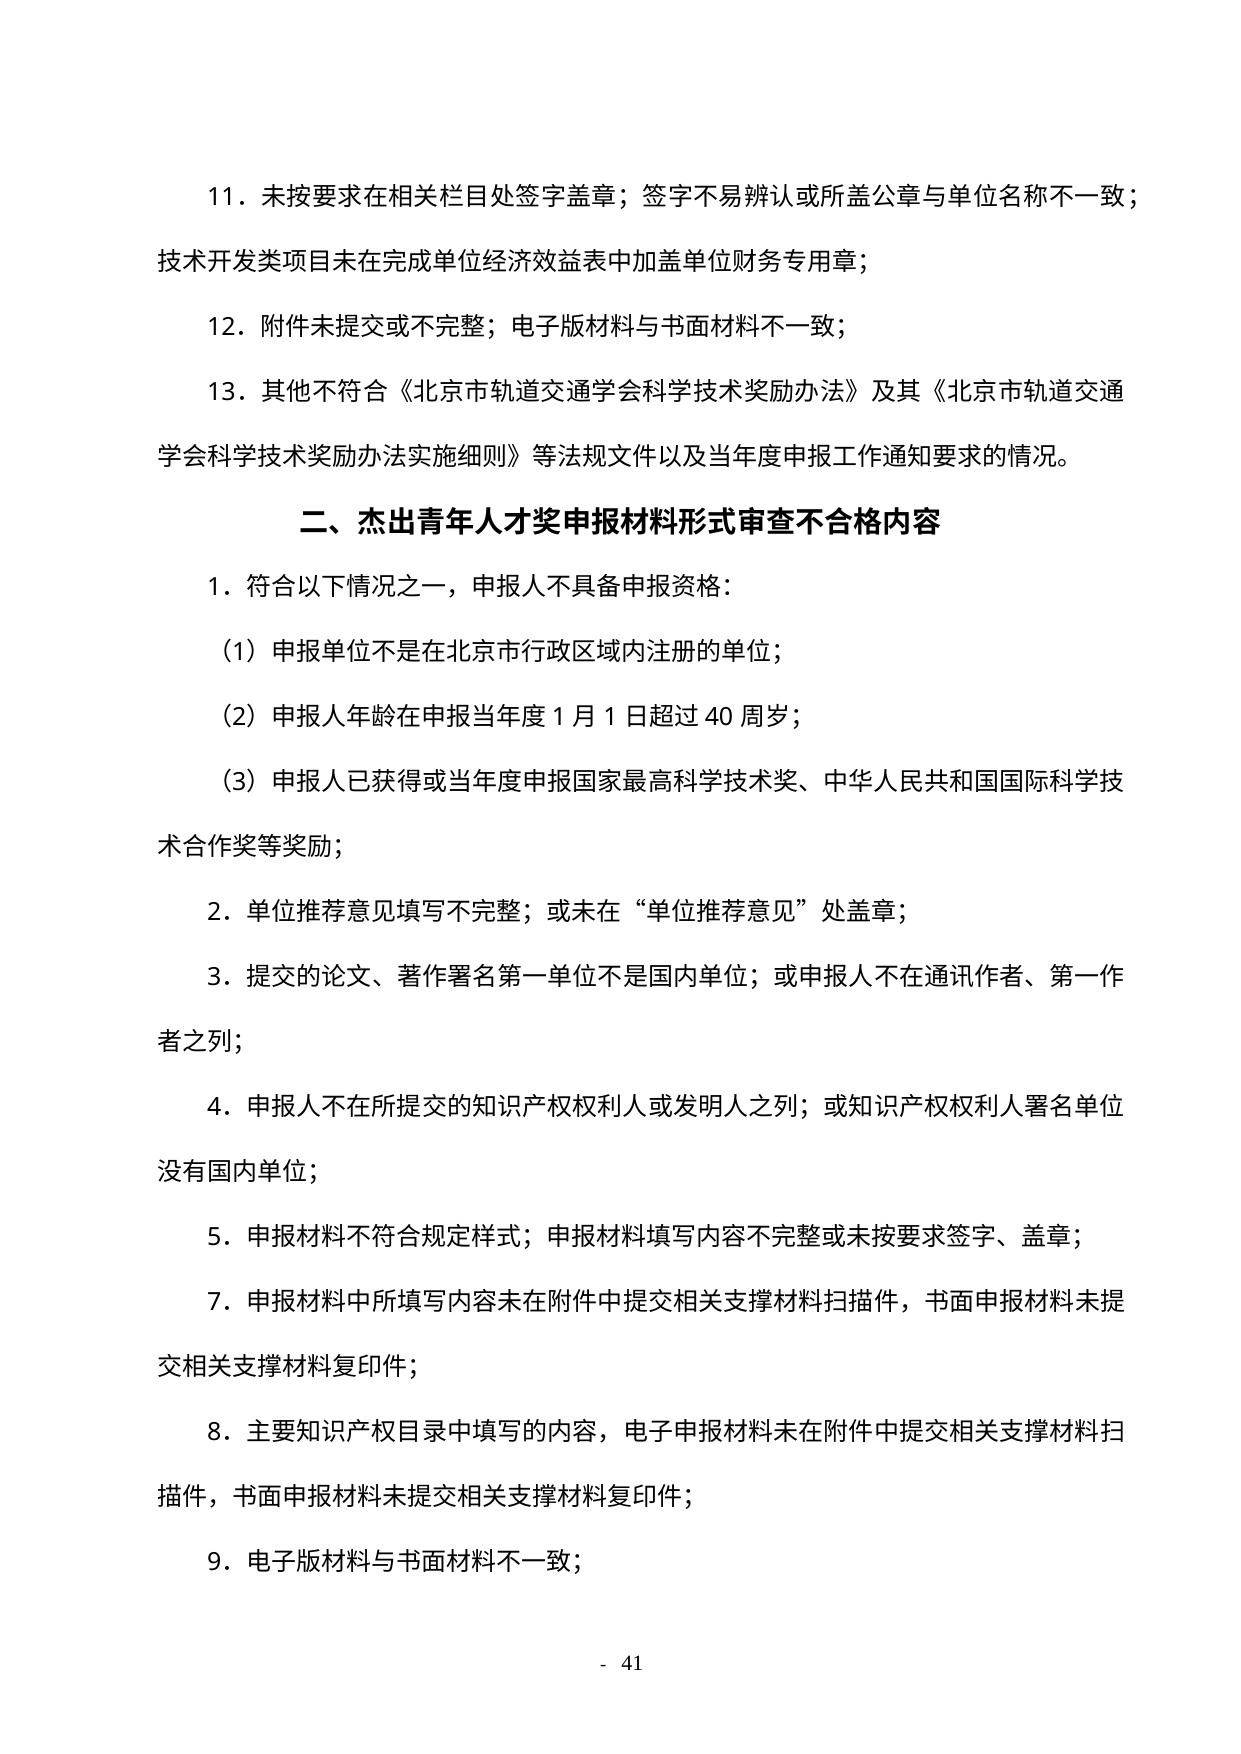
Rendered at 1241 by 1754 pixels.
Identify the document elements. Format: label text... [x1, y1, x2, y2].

text （1）申报单位不是在北京市行政区域内注册的单位； [157, 617, 1128, 682]
text （3）申报人已获得或当年度申报国家最高科学技术奖、中华人民共和国国际科学技术合作奖等奖励； [157, 747, 1128, 877]
text 13．其他不符合《北京市轨道交通学会科学技术奖励办法》及其《北京市轨道交通学会科学技术奖励办法实施细则》等法规文件以及当年度申报工作通知要求的情况。 [157, 357, 1128, 487]
text 4．申报人不在所提交的知识产权权利人或发明人之列；或知识产权权利人署名单位没有国内单位； [157, 1072, 1128, 1202]
text 12．附件未提交或不完整；电子版材料与书面材料不一致； [157, 292, 1128, 357]
text 7．申报材料中所填写内容未在附件中提交相关支撑材料扫描件，书面申报材料未提交相关支撑材料复印件； [157, 1267, 1128, 1397]
text 1．符合以下情况之一，申报人不具备申报资格： [157, 552, 1128, 617]
text （2）申报人年龄在申报当年度 1 月 1 日超过 40 周岁； [157, 682, 1128, 747]
text 3．提交的论文、著作署名第一单位不是国内单位；或申报人不在通讯作者、第一作者之列； [157, 942, 1128, 1072]
text 9．电子版材料与书面材料不一致； [157, 1527, 1128, 1592]
text 二、杰出青年人才奖申报材料形式审查不合格内容 [112, 487, 1128, 552]
text 8．主要知识产权目录中填写的内容，电子申报材料未在附件中提交相关支撑材料扫描件，书面申报材料未提交相关支撑材料复印件； [157, 1397, 1128, 1527]
text 2．单位推荐意见填写不完整；或未在“单位推荐意见”处盖章； [157, 877, 1128, 942]
text 11．未按要求在相关栏目处签字盖章；签字不易辨认或所盖公章与单位名称不一致；技术开发类项目未在完成单位经济效益表中加盖单位财务专用章； [157, 162, 1128, 292]
text 5．申报材料不符合规定样式；申报材料填写内容不完整或未按要求签字、盖章； [157, 1202, 1128, 1267]
